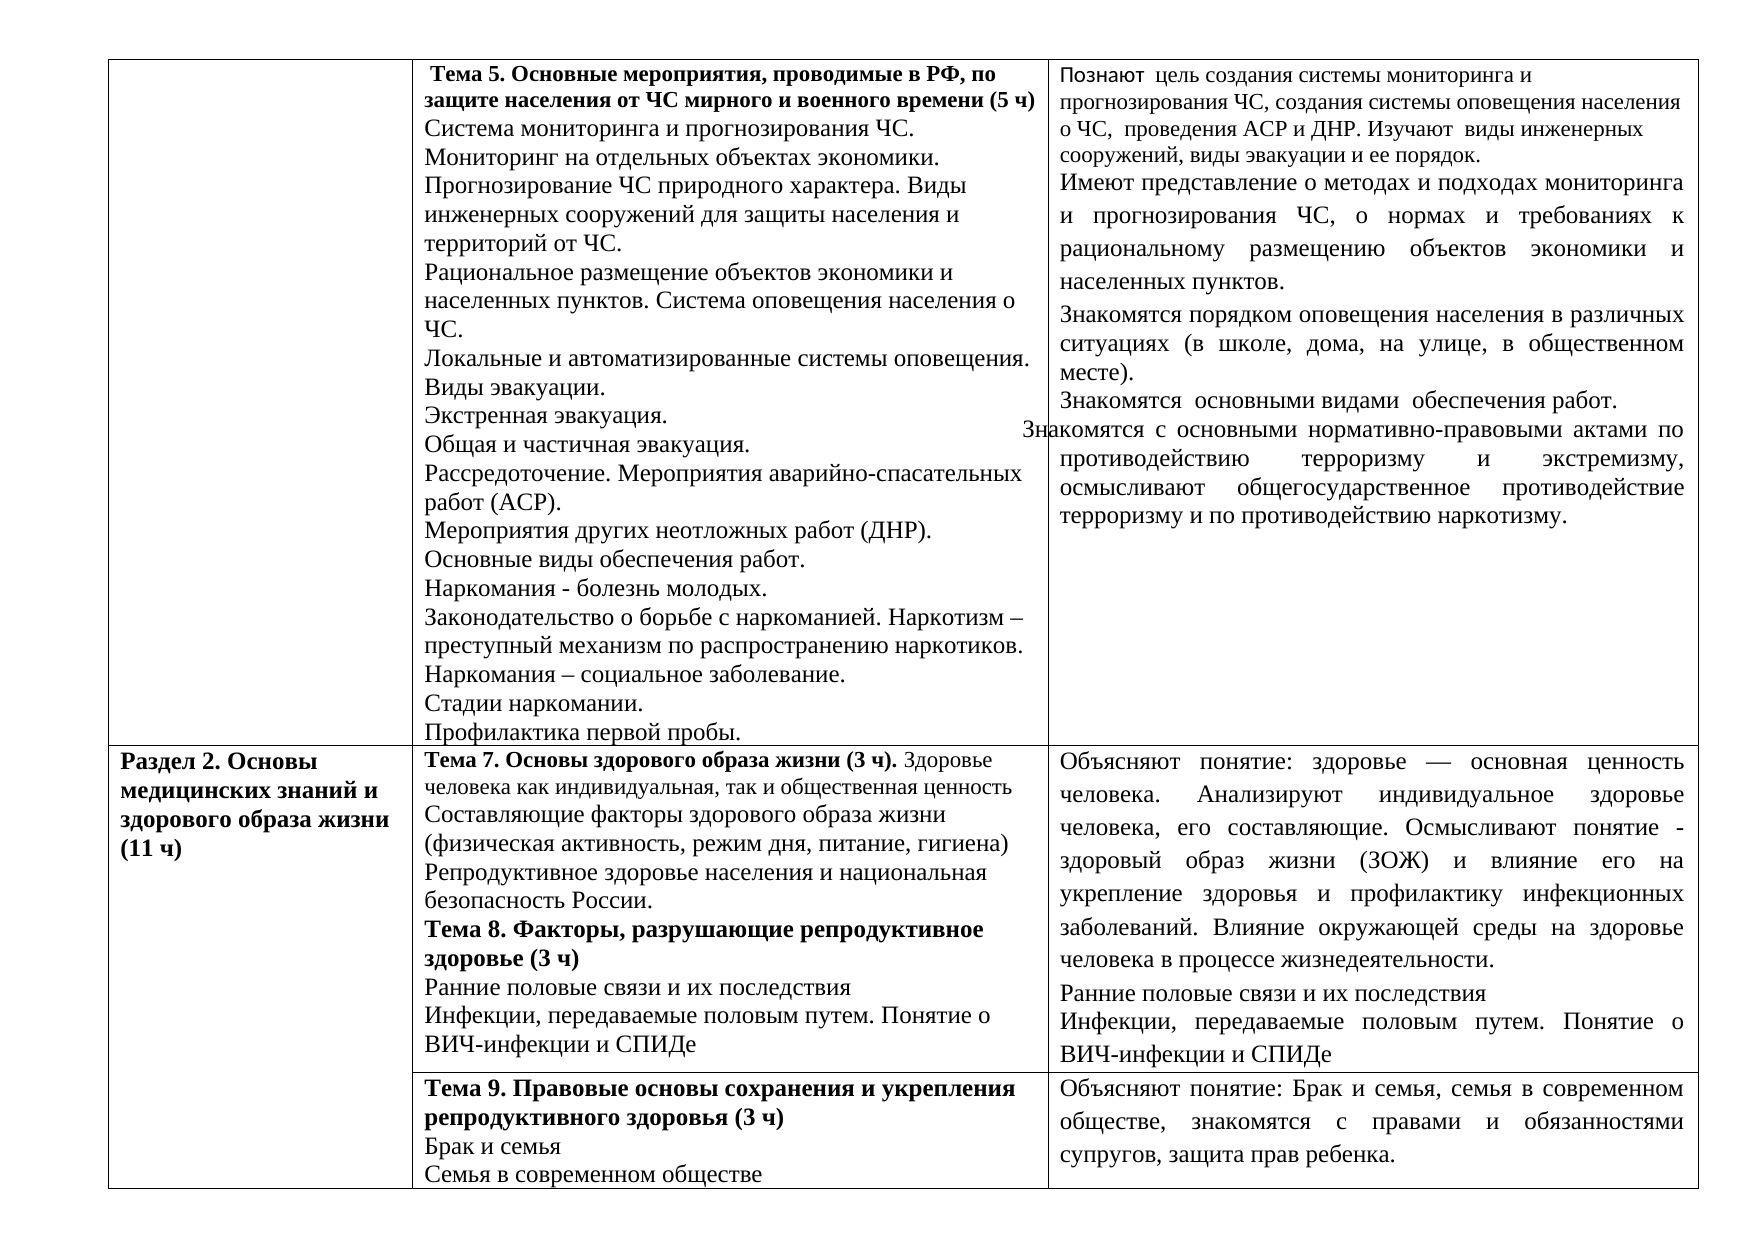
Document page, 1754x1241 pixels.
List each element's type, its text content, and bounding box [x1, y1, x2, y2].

table_cell [109, 60, 412, 745]
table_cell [413, 1073, 1048, 1188]
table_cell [1049, 1073, 1698, 1188]
table_cell Познают цель создания системы мониторинга и прогнозирования ЧС, создания системы оповещения населения о ЧС, проведения АСР и ДНР. Изучают виды инженерных сооружений, виды эвакуации и ее порядок. Имеют представление о методах и подходах мониторинга и прогнозирования ЧС, о нормах и требованиях к рациональному размещению объектов экономики и населенных пунктов. Знакомятся порядком оповещения населения в различных ситуациях (в школе, дома, на улице, в общественном месте). Знакомятся основными видами обеспечения работ. Знакомятся с основными нормативно-правовыми актами по противодействию терроризму и экстремизму, осмысливают общегосударственное противодействие терроризму и по противодействию наркотизму. [1049, 60, 1698, 745]
table_cell Раздел 2. Основы медицинских знаний и здорового образа жизни (11 ч) [109, 746, 412, 1188]
table_cell Объясняют понятие: здоровье — основная ценность человека. Анализируют индивидуальное здоровье человека, его составляющие. Осмысливают понятие - здоровый образ жизни (ЗОЖ) и влияние его на укрепление здоровья и профилактику инфекционных заболеваний. Влияние окружающей среды на здоровье человека в процессе жизнедеятельности. Ранние половые связи и их последствия Инфекции, передаваемые половым путем. Понятие о ВИЧ-инфекции и СПИДе [1049, 746, 1698, 1072]
table_cell Тема 7. Основы здорового образа жизни (3 ч). Здоровье человека как индивидуальная, так и общественная ценность Составляющие факторы здорового образа жизни (физическая активность, режим дня, питание, гигиена) Репродуктивное здоровье населения и национальная безопасность России. Тема 8. Факторы, разрушающие репродуктивное здоровье (3 ч) Ранние половые связи и их последствия Инфекции, передаваемые половым путем. Понятие о ВИЧ-инфекции и СПИДе [413, 746, 1048, 1072]
table_cell Тема 5. Основные мероприятия, проводимые в РФ, по защите населения от ЧС мирного и военного времени (5 ч) Система мониторинга и прогнозирования ЧС. Мониторинг на отдельных объектах экономики. Прогнозирование ЧС природного характера. Виды инженерных сооружений для защиты населения и территорий от ЧС. Рациональное размещение объектов экономики и населенных пунктов. Система оповещения населения о ЧС. Локальные и автоматизированные системы оповещения. Виды эвакуации. Экстренная эвакуация. Общая и частичная эвакуация. Рассредоточение. Мероприятия аварийно-спасательных работ (АСР). Мероприятия других неотложных работ (ДНР). Основные виды обеспечения работ. Наркомания - болезнь молодых. Законодательство о борьбе с наркоманией. Наркотизм – преступный механизм по распространению наркотиков. Наркомания – социальное заболевание. Стадии наркомании. Профилактика первой пробы. [413, 60, 1048, 745]
